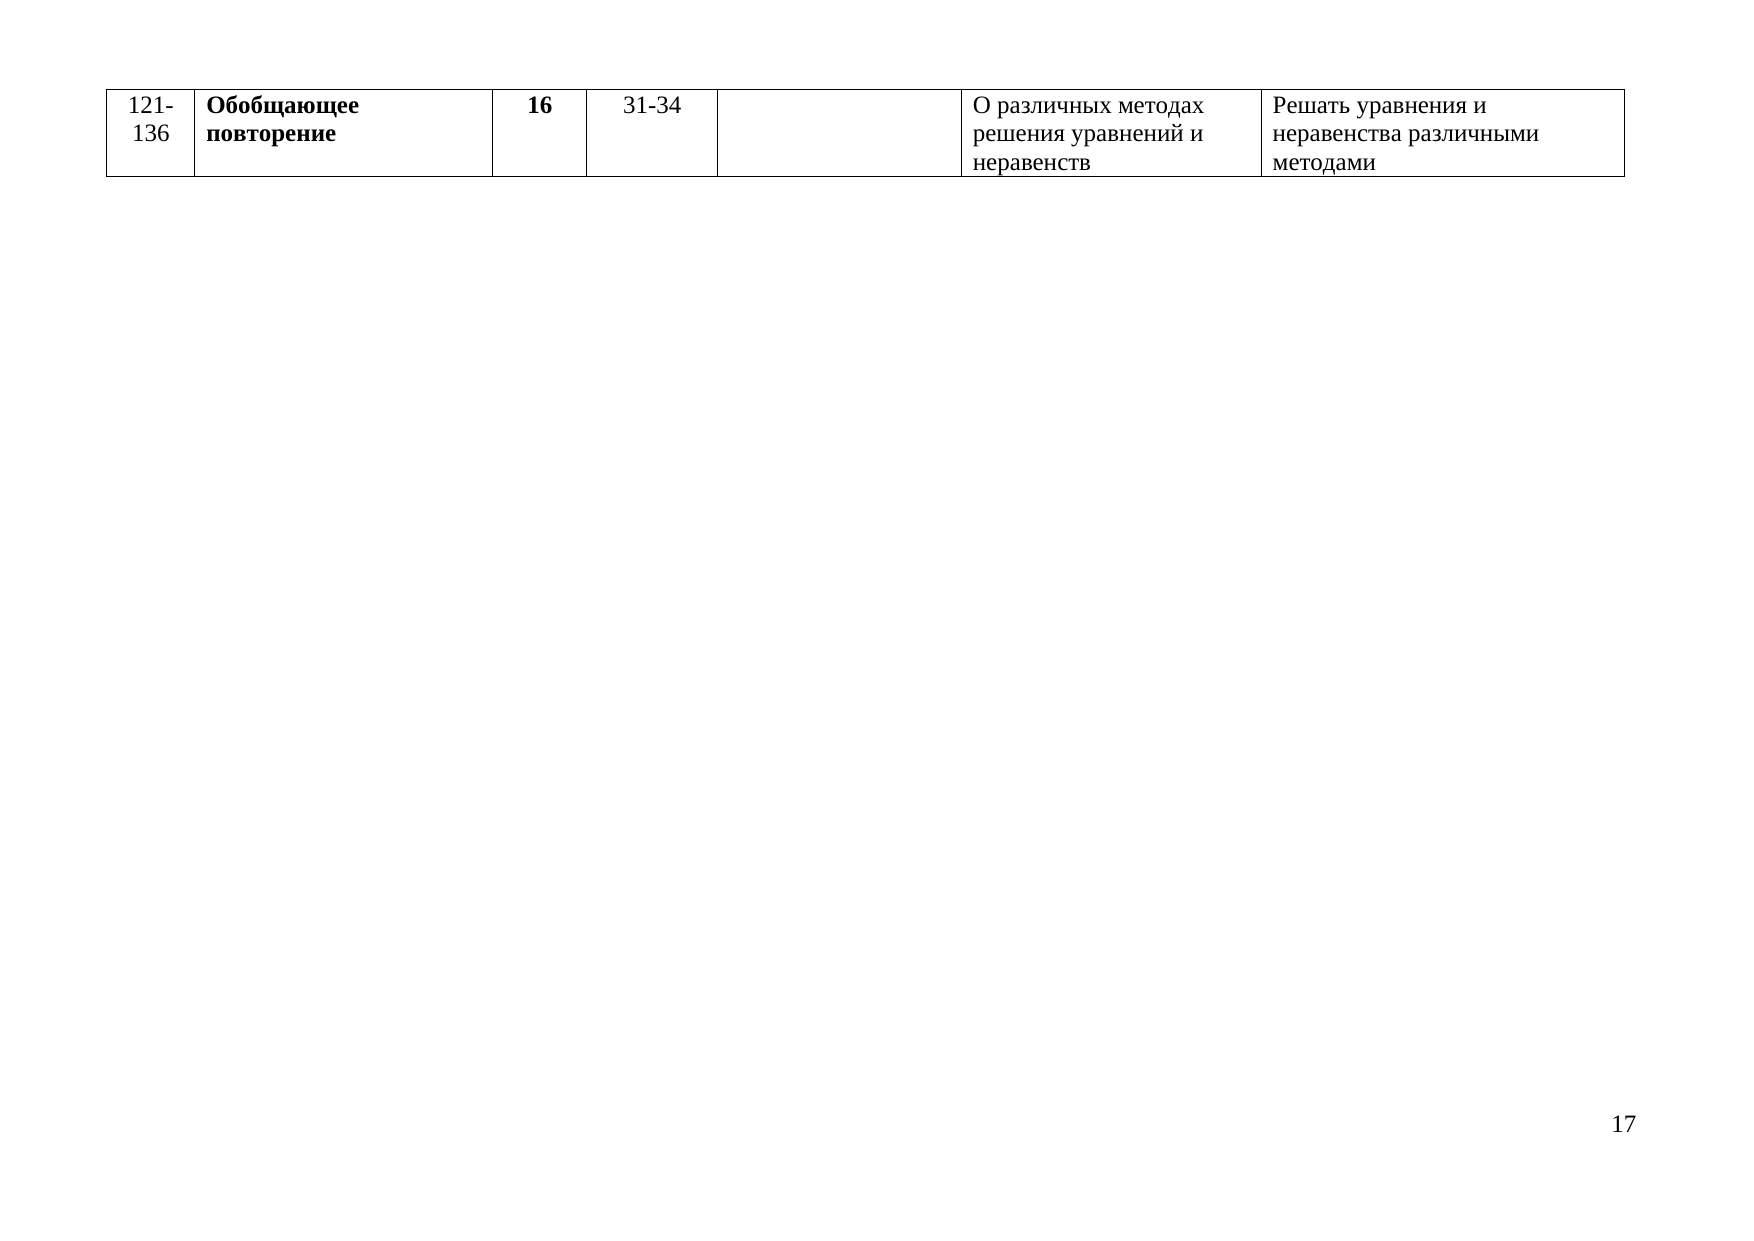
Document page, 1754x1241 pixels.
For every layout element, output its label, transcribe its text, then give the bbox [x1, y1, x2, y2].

table_cell 121-136 [107, 90, 194, 176]
table_cell О различных методах решения уравнений и неравенств [962, 90, 1261, 176]
table_cell [718, 90, 961, 176]
table_cell 31-34 [587, 90, 717, 176]
table_cell 16 [493, 90, 586, 176]
table_cell Обобщающее повторение [195, 90, 492, 176]
table_cell Решать уравнения и неравенства различными методами [1262, 90, 1624, 176]
